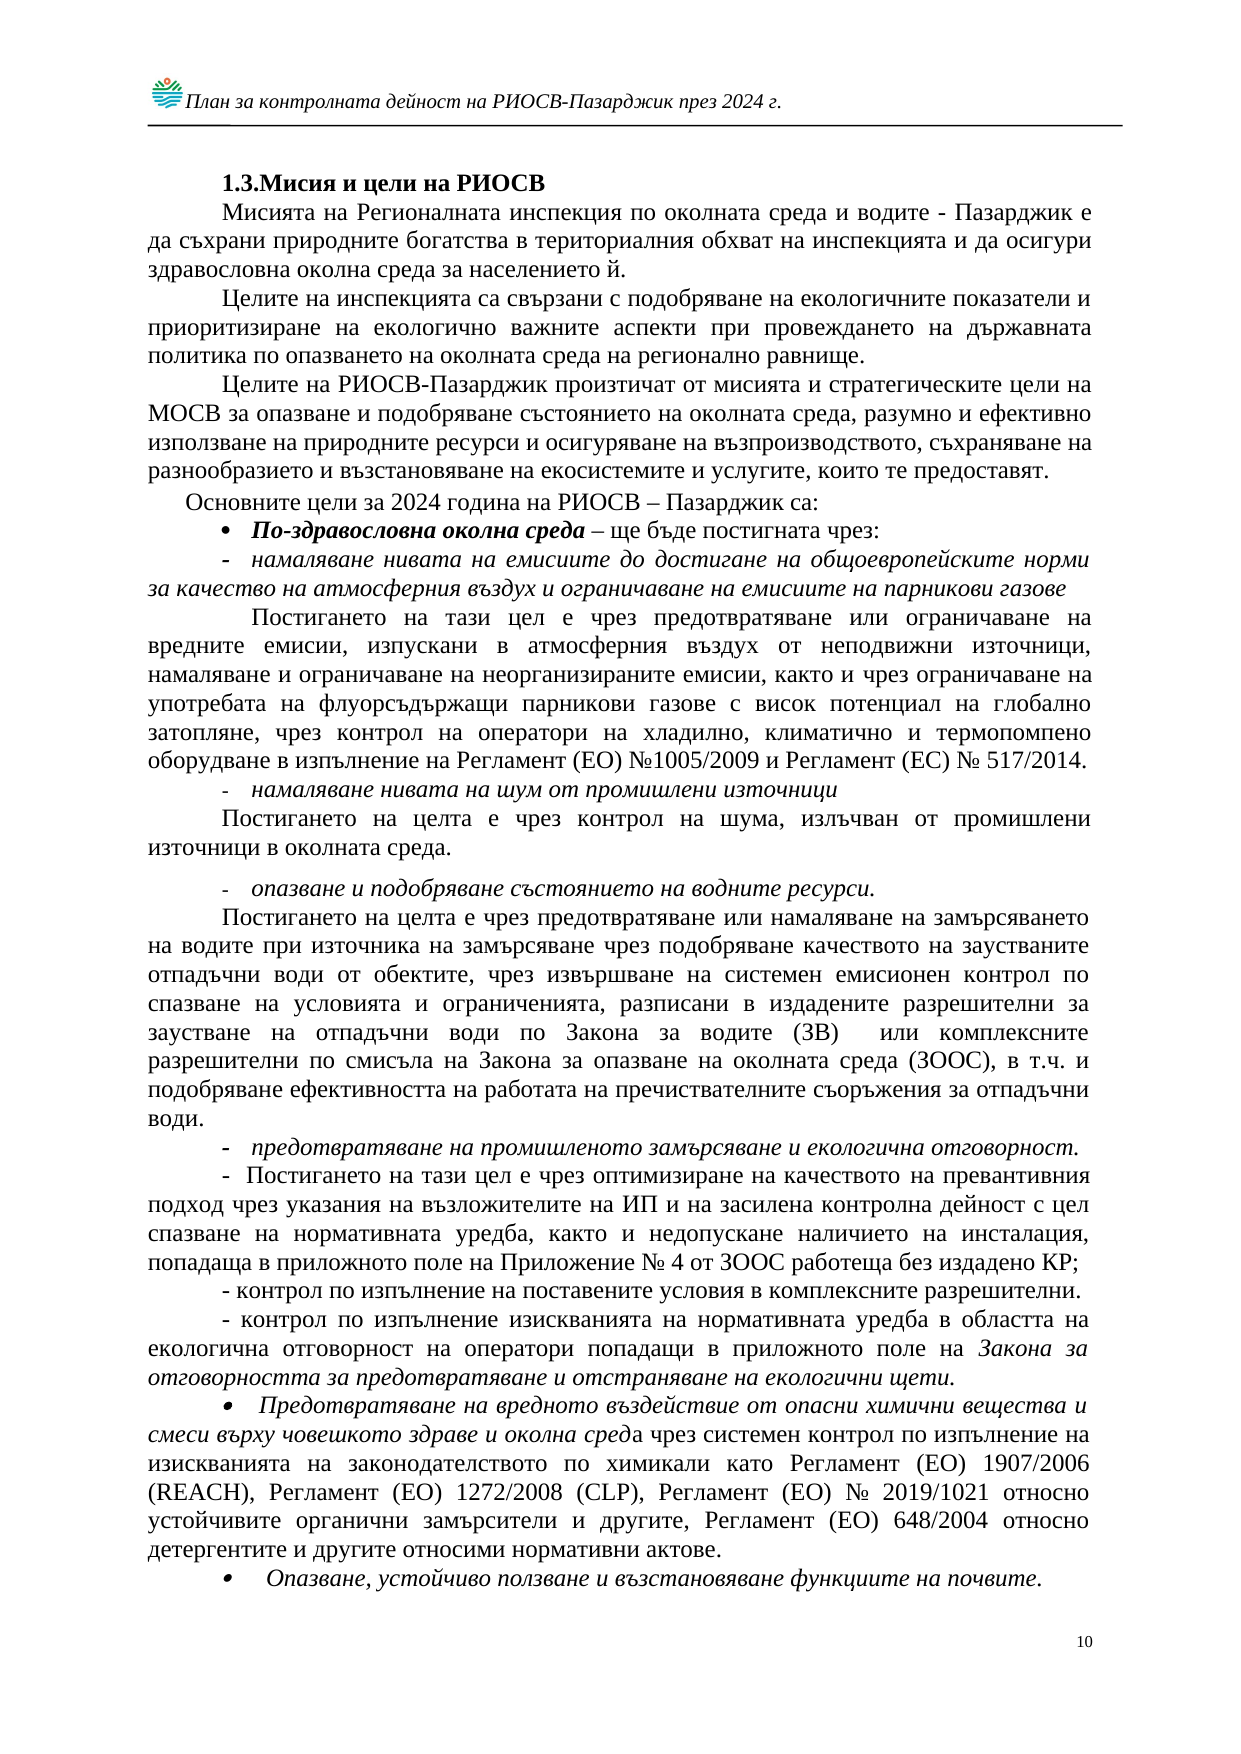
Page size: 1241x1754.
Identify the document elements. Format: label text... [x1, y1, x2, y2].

text Постигането на тази цел е чрез предотвратяване или ограничаване на вредните емисии, изпускани в атмосферния въздух от неподвижни източници, намаляване и ограничаване на неорганизираните емисии, както и чрез ограничаване на употребата на флуорсъдържащи парникови газове с висок потенциал на глобално затопляне, чрез контрол на оператори на хладилно, климатично и термопомпено оборудване в изпълнение на Регламент (EO) №1005/2009 и Регламент (EС) № 517/2014. [148, 602, 1092, 774]
list намаляване нивата на емисиите до достигане на общоевропейските норми за качество на атмосферния въздух и ограничаване на емисиите на парникови газове [148, 544, 1092, 602]
text Постигането на целта е чрез предотвратяване или намаляване на замърсяването на водите при източника на замърсяване чрез подобряване качеството на заустваните отпадъчни води от обектите, чрез извършване на системен емисионен контрол по спазване на условията и ограниченията, разписани в издадените разрешителни за заустване на отпадъчни води по Закона за водите (ЗВ) или комплексните разрешителни по смисъла на Закона за опазване на околната среда (ЗООС), в т.ч. и подобряване ефективността на работата на пречиствателните съоръжения за отпадъчни води. [148, 902, 1090, 1132]
text 1.3.Мисия и цели на РИОСВ [222, 166, 1092, 197]
text - Постигането на тази цел е чрез оптимизиране на качеството на превантивния подход чрез указания на възложителите на ИП и на засилена контролна дейност с цел спазване на нормативната уредба, както и недопускане наличието на инсталация, попадаща в приложното поле на Приложение № 4 от ЗООС работеща без издадено КР; [148, 1161, 1090, 1276]
text - контрол по изпълнение изискванията на нормативната уредба в областта на екологична отговорност на оператори попадащи в приложното поле на Закона за отговорността за предотвратяване и отстраняване на екологични щети. [148, 1304, 1090, 1391]
picture [147, 73, 186, 109]
list предотвратяване на промишленото замърсяване и екологична отговорност. [148, 1132, 1090, 1161]
text Мисията на Регионалната инспекция по околната среда и водите - Пазарджик е да съхрани природните богатства в териториалния обхват на инспекцията и да осигури здравословна околна среда за населението й. [148, 197, 1092, 283]
list намаляване нивата на шум от промишлени източници [148, 774, 1092, 803]
list По-здравословна околна среда – ще бъде постигната чрез: [222, 516, 1092, 544]
list Основните цели за 2024 година на РИОСВ – Пазарджик са: [185, 484, 1092, 516]
text - контрол по изпълнение на поставените условия в комплексните разрешителни. [148, 1276, 1090, 1304]
list Предотвратяване на вредното въздействие от опасни химични вещества и смеси върху човешкото здраве и околна среда чрез системен контрол по изпълнение на изискванията на законодателството по химикали като Регламент (ЕО) 1907/2006 (REACH), Регламент (ЕО) 1272/2008 (CLP), Регламент (ЕО) № 2019/1021 относно устойчивите органични замърсители и другите, Регламент (ЕО) 648/2004 относно детергентите и другите относими нормативни актове. [148, 1391, 1090, 1563]
text Целите на РИОСВ-Пазарджик произтичат от мисията и стратегическите цели на МОСВ за опазване и подобряване състоянието на околната среда, разумно и ефективно използване на природните ресурси и осигуряване на възпроизводството, съхраняване на разнообразието и възстановяване на екосистемите и услугите, които те предоставят. [148, 369, 1092, 484]
text Целите на инспекцията са свързани с подобряване на екологичните показатели и приоритизиране на екологично важните аспекти при провеждането на държавната политика по опазването на околната среда на регионално равнище. [148, 283, 1092, 369]
list опазване и подобряване състоянието на водните ресурси. [222, 873, 1090, 902]
text Постигането на целта е чрез контрол на шума, излъчван от промишлени източници в околната среда. [148, 803, 1092, 861]
list Опазване, устойчиво ползване и възстановяване функциите на почвите. [148, 1563, 1092, 1592]
